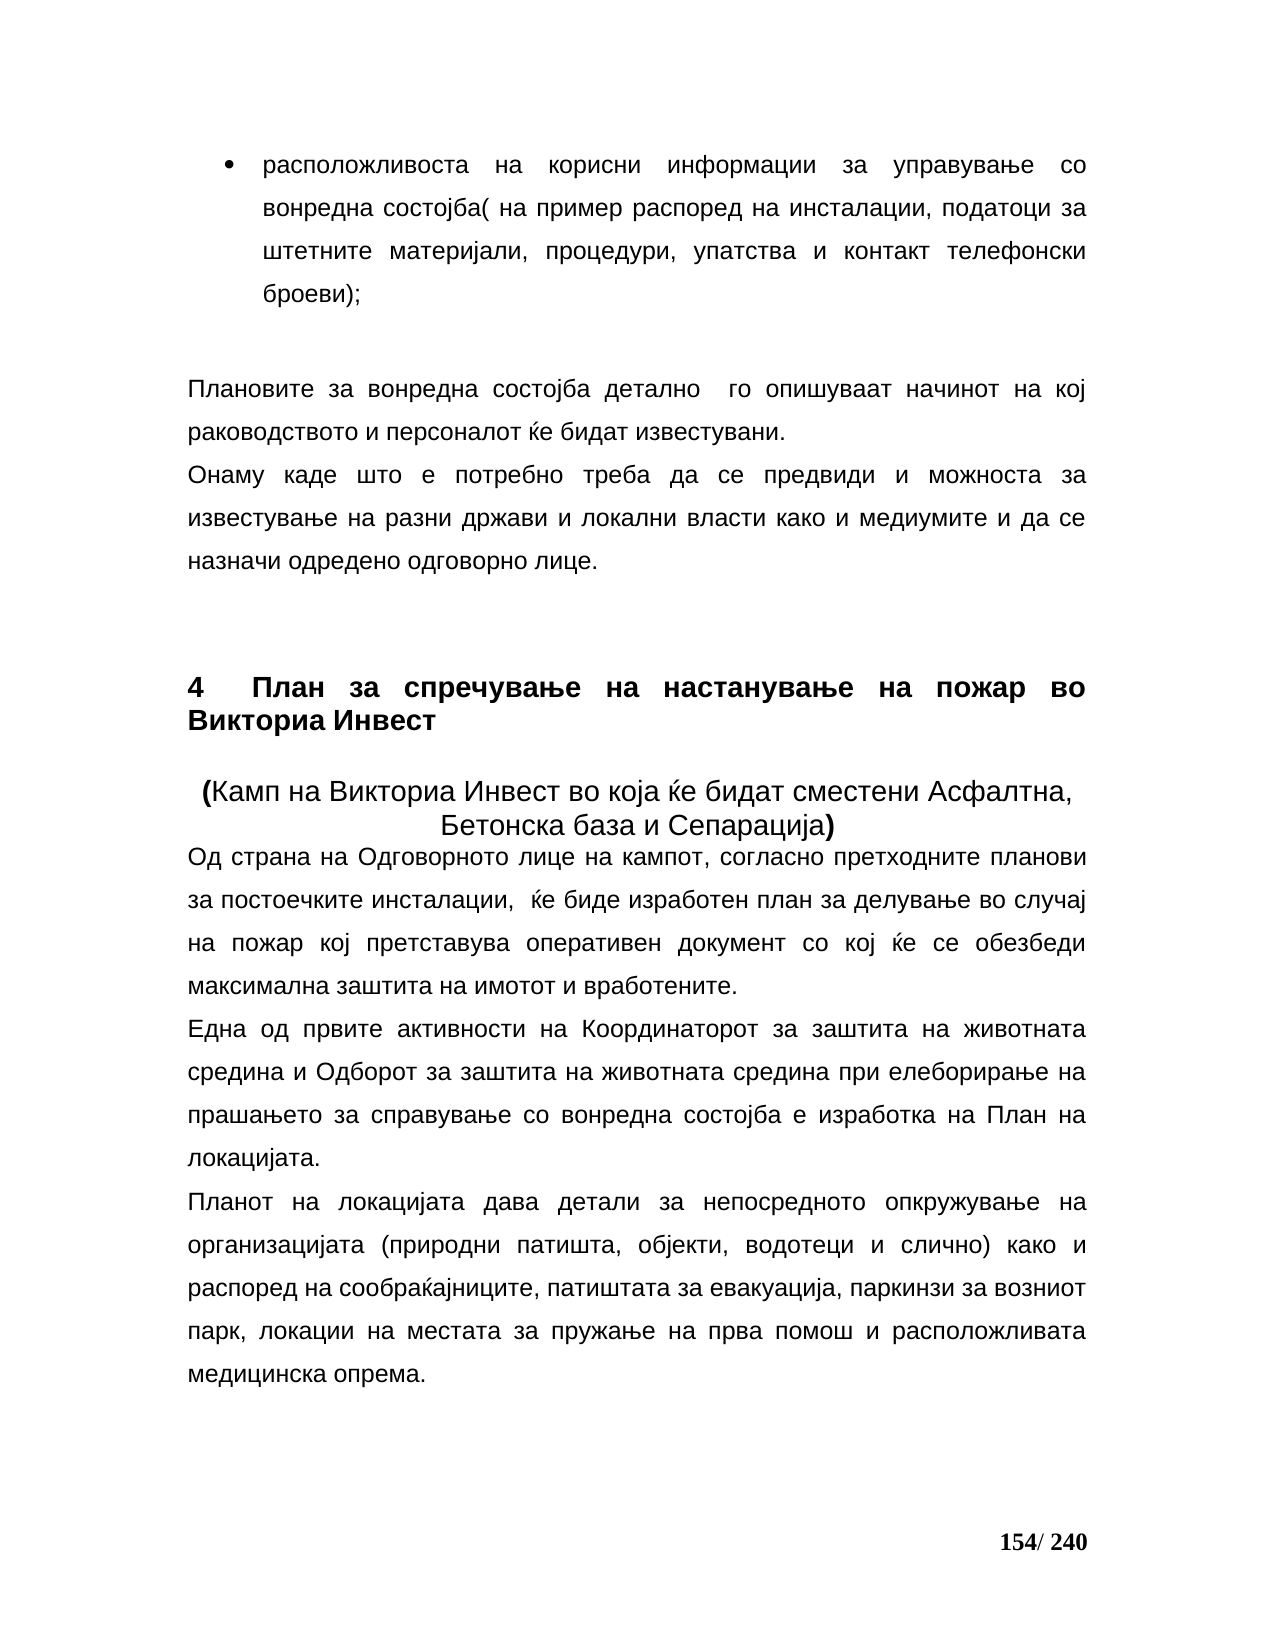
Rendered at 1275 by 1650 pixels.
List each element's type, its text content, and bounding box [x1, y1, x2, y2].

text Онаму каде што е потребно треба да се предвиди и можноста за известување на разни држави и локални власти како и медиумите и да се назначи одредено одговорно лице. [187, 460, 1087, 575]
text Една од првите активности на Координаторот за заштита на животната средина и Одборот за заштита на животната средина при елеборирање на прашањето за справување со вонредна состојба е изработка на План на локацијата. [187, 1014, 1087, 1172]
subtitle (Камп на Викториа Инвест во која ќе бидат сместени Асфалтна, Бетонска база и Сепарација) [187, 774, 1087, 842]
subtitle 4 План за спречување на настанување на пожар во Викториа Инвест [187, 670, 1087, 737]
list расположливоста на корисни информации за управување со вонредна состојба( на пример распоред на инсталации, податоци за штетните материјали, процедури, упатства и контакт телефонски броеви); [225, 150, 1087, 308]
text Плановите за вонредна состојба детално го опишуваат начинот на кој раководството и персоналот ќе бидат известувани. [187, 374, 1087, 446]
text Од страна на Одговорното лице на кампот, согласно претходните планови за постоечките инсталации, ќе биде изработен план за делување во случај на пожар кој претставува оперативен документ со кој ќе се обезбеди максимална заштита на имотот и вработените. [187, 842, 1087, 1000]
text Планот на локацијата дава детали за непосредното опкружување на организацијата (природни патишта, објекти, водотеци и слично) како и распоред на сообраќајниците, патиштата за евакуација, паркинзи за возниот парк, локации на местата за пружање на прва помош и расположливата медицинска опрема. [187, 1187, 1087, 1388]
